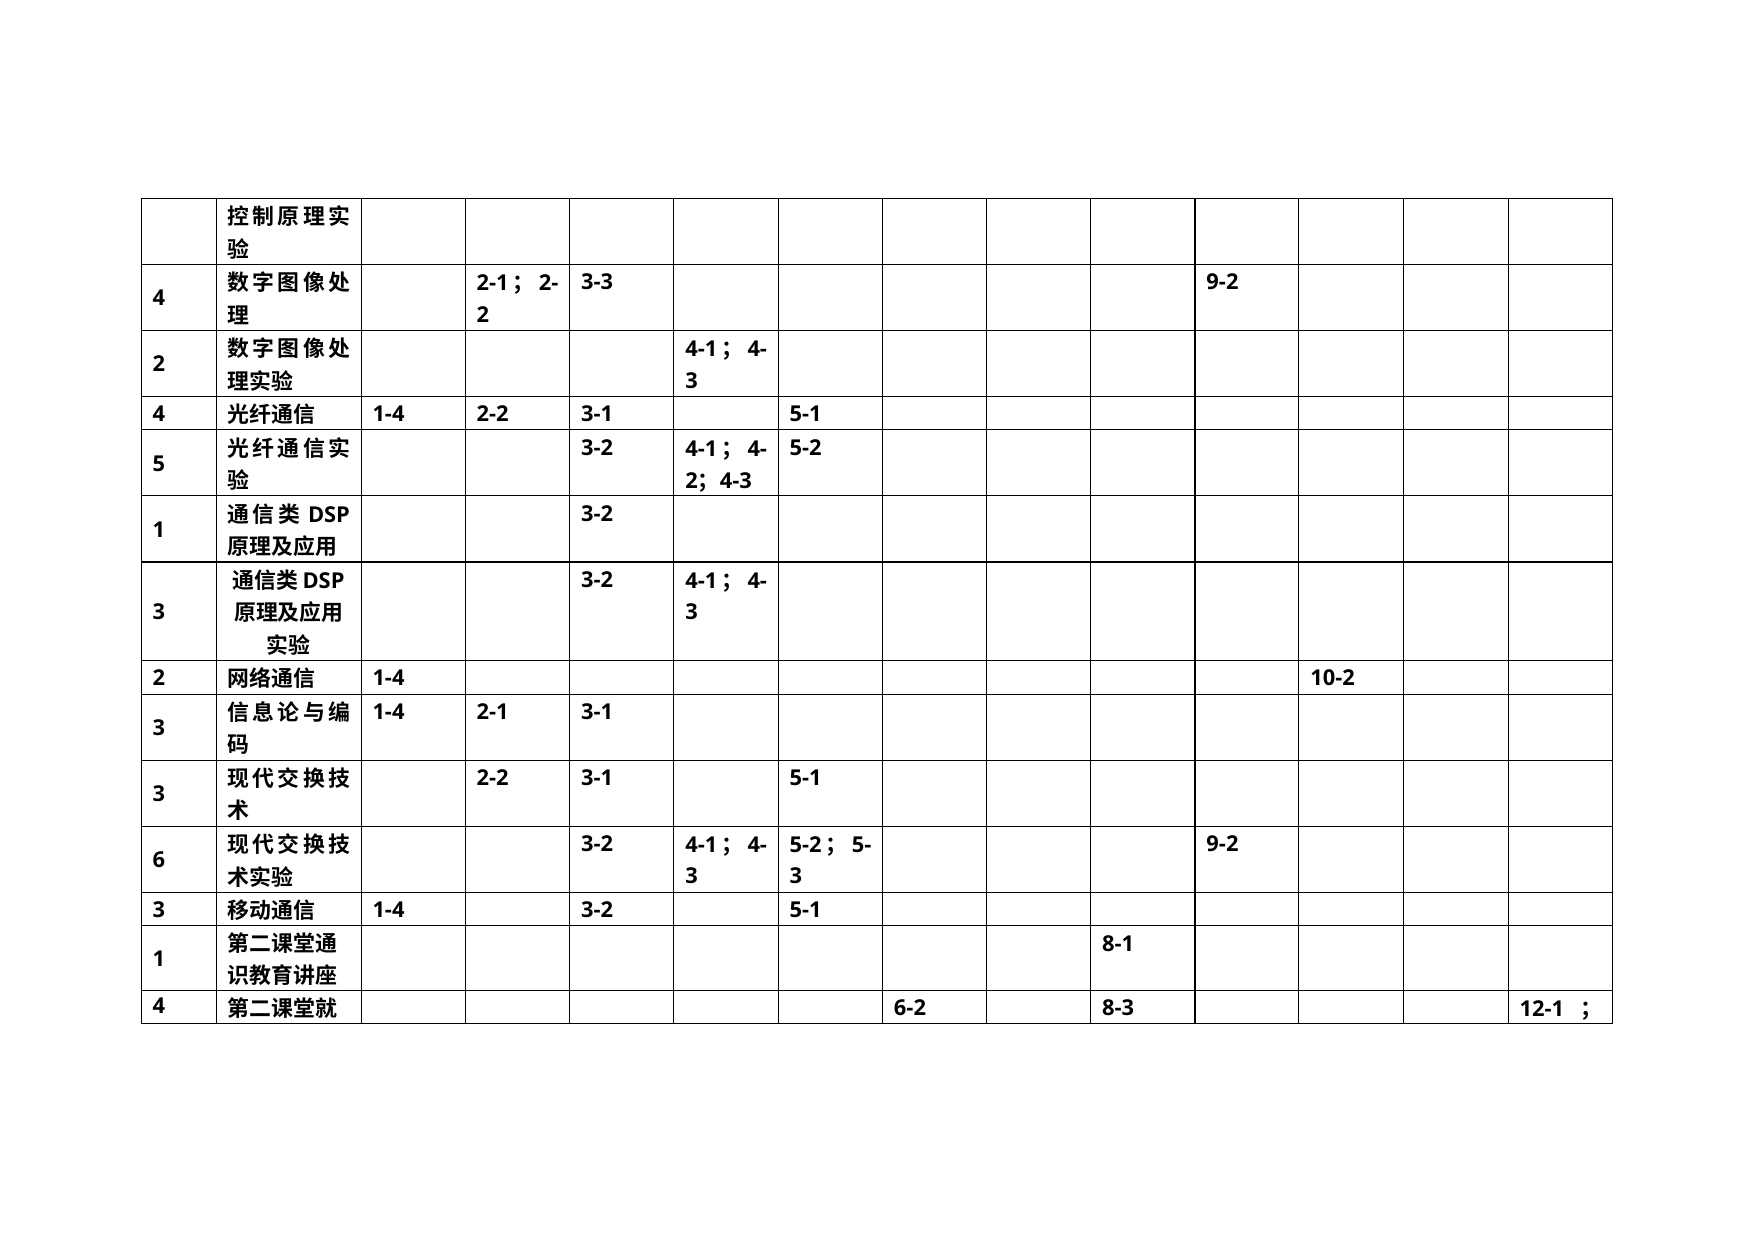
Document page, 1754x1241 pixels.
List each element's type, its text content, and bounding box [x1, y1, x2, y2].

table_cell [1299, 761, 1403, 826]
table_cell [1299, 695, 1403, 759]
table_cell 现代交换技术 [217, 761, 361, 826]
table_cell 9-2 [1196, 265, 1298, 330]
table_cell [1299, 893, 1403, 925]
table_cell 3-3 [570, 265, 673, 330]
table_cell 光纤通信实验 [217, 430, 361, 495]
table_cell 通信类自动控制原理实验 [217, 199, 361, 264]
table_cell [1196, 695, 1298, 759]
table_cell 4-1；4-3 [674, 331, 778, 396]
table_cell [466, 563, 569, 660]
table_cell [674, 926, 778, 989]
table_cell [883, 926, 986, 989]
table_cell [1509, 926, 1612, 989]
table_cell [674, 199, 778, 264]
table_cell [883, 430, 986, 495]
table_cell [779, 563, 882, 660]
table_cell [674, 893, 778, 925]
table_cell [1404, 496, 1508, 561]
table_cell 信息论与编码 [217, 695, 361, 759]
table_cell [362, 991, 465, 1023]
table_cell 数字图像处理实验 [217, 331, 361, 396]
table_cell [1091, 397, 1194, 429]
table_cell 6 [142, 827, 216, 892]
table_cell [1196, 397, 1298, 429]
table_cell [987, 893, 1090, 925]
table_cell 第二课堂通识教育讲座 [217, 926, 361, 989]
table_cell 4-1；4-3 [674, 827, 778, 892]
table_cell [466, 926, 569, 989]
table_cell [1404, 695, 1508, 759]
table_cell [1509, 397, 1612, 429]
table_cell [1299, 926, 1403, 989]
table_cell [362, 827, 465, 892]
table_cell 4 [142, 265, 216, 330]
table_cell 3-2 [570, 563, 673, 660]
table_cell [1509, 761, 1612, 826]
table_cell [1509, 496, 1612, 561]
table_cell [1509, 893, 1612, 925]
table_cell [466, 827, 569, 892]
table_cell 9-2 [1196, 827, 1298, 892]
table_cell [466, 496, 569, 561]
table_cell [779, 926, 882, 989]
table_cell [674, 496, 778, 561]
table_cell [1299, 430, 1403, 495]
table_cell [570, 661, 673, 693]
table_cell [987, 496, 1090, 561]
table_cell [987, 991, 1090, 1023]
table_cell [1091, 265, 1194, 330]
table_cell [1299, 827, 1403, 892]
table_cell [1091, 563, 1194, 660]
table_cell [1509, 661, 1612, 693]
table_cell [1299, 397, 1403, 429]
table_cell [362, 496, 465, 561]
table_cell [883, 827, 986, 892]
table_cell [883, 265, 986, 330]
table_cell [1404, 661, 1508, 693]
table_cell [987, 199, 1090, 264]
table_cell [1091, 761, 1194, 826]
table_cell [466, 331, 569, 396]
table_cell 4-1；4-2；4-3 [674, 430, 778, 495]
table_cell 通信类DSP原理及应用实验 [217, 563, 361, 660]
table_cell [674, 265, 778, 330]
table_cell [1091, 695, 1194, 759]
table_cell [1091, 893, 1194, 925]
table_cell [1196, 661, 1298, 693]
table_cell [1196, 761, 1298, 826]
table_cell 12-1；12-2 [1509, 991, 1612, 1023]
table_cell [987, 695, 1090, 759]
table_cell [1404, 199, 1508, 264]
table_cell 8-3 [1091, 991, 1194, 1023]
table_cell 3-1 [570, 695, 673, 759]
table_cell [1299, 265, 1403, 330]
table_cell [1404, 893, 1508, 925]
table_cell 10-2 [1299, 661, 1403, 693]
table_cell 3 [142, 695, 216, 759]
table_cell [1509, 430, 1612, 495]
table_cell [883, 397, 986, 429]
table_cell [362, 430, 465, 495]
table_cell [1509, 265, 1612, 330]
table_cell [1196, 430, 1298, 495]
table_cell [987, 397, 1090, 429]
table_cell [466, 430, 569, 495]
table_cell [1196, 926, 1298, 989]
table_cell [570, 199, 673, 264]
table_cell 3-2 [570, 496, 673, 561]
table_cell [987, 265, 1090, 330]
table_cell [466, 199, 569, 264]
table_cell [362, 265, 465, 330]
table_cell [1404, 926, 1508, 989]
table_cell [779, 991, 882, 1023]
table_cell [1091, 827, 1194, 892]
table_cell [1091, 496, 1194, 561]
table_cell [883, 199, 986, 264]
table_cell [466, 991, 569, 1023]
table_cell 6-2 [883, 991, 986, 1023]
table_cell [362, 761, 465, 826]
table_cell [1299, 563, 1403, 660]
table_cell [362, 563, 465, 660]
table_cell 1-4 [362, 893, 465, 925]
table_cell [883, 695, 986, 759]
table_cell 8-1 [1091, 926, 1194, 989]
table_cell [1404, 430, 1508, 495]
table_cell [1196, 563, 1298, 660]
table_cell [1091, 430, 1194, 495]
table_cell [674, 991, 778, 1023]
table_cell [1196, 893, 1298, 925]
table_cell 1 [142, 496, 216, 561]
table_cell [1404, 265, 1508, 330]
table_cell [1299, 496, 1403, 561]
table_cell 现代交换技术实验 [217, 827, 361, 892]
table_cell [1404, 331, 1508, 396]
table_cell [1509, 331, 1612, 396]
table_cell 5-2；5-3 [779, 827, 882, 892]
table_cell [1299, 331, 1403, 396]
table_cell [362, 199, 465, 264]
table_cell 3-2 [570, 893, 673, 925]
table_cell [987, 563, 1090, 660]
table_cell 第二课堂就业创业训练 [217, 991, 361, 1023]
table_cell 网络通信 [217, 661, 361, 693]
table_cell [779, 496, 882, 561]
table_cell [674, 661, 778, 693]
table_cell 1-4 [362, 661, 465, 693]
table_cell [1196, 331, 1298, 396]
table_cell 5-2 [779, 430, 882, 495]
table_cell 3-1 [570, 761, 673, 826]
table_cell 3 [142, 761, 216, 826]
table_cell [142, 199, 216, 264]
table_cell [1509, 695, 1612, 759]
table_cell 1 [142, 926, 216, 989]
table_cell 5-1 [779, 397, 882, 429]
table_cell [883, 563, 986, 660]
table_cell [1196, 199, 1298, 264]
table_cell 1-4 [362, 397, 465, 429]
table_cell [570, 331, 673, 396]
table_cell [362, 926, 465, 989]
table_cell 3-1 [570, 397, 673, 429]
table_cell [883, 661, 986, 693]
table_cell [987, 430, 1090, 495]
table_cell [1196, 991, 1298, 1023]
table_cell 2 [142, 331, 216, 396]
table_cell [570, 991, 673, 1023]
table_cell [1404, 991, 1508, 1023]
table_cell [1509, 199, 1612, 264]
table_cell [1404, 827, 1508, 892]
table_cell 3 [142, 563, 216, 660]
table_cell [1299, 991, 1403, 1023]
table_cell 4 [142, 397, 216, 429]
table_cell 数字图像处理 [217, 265, 361, 330]
table_cell [883, 761, 986, 826]
table_cell [987, 331, 1090, 396]
table_cell [674, 397, 778, 429]
table_cell [987, 761, 1090, 826]
table_cell [362, 331, 465, 396]
table_cell 5 [142, 430, 216, 495]
table_cell [570, 926, 673, 989]
table_cell 5-1 [779, 761, 882, 826]
table_cell 2-1；2-2 [466, 265, 569, 330]
table_cell 3 [142, 893, 216, 925]
table_cell [466, 661, 569, 693]
table_cell 1-4 [362, 695, 465, 759]
table_cell [1404, 761, 1508, 826]
table_cell [1509, 563, 1612, 660]
table_cell [1091, 661, 1194, 693]
table_cell 光纤通信 [217, 397, 361, 429]
table_cell [466, 893, 569, 925]
table_cell 通信类DSP原理及应用 [217, 496, 361, 561]
table_cell [779, 331, 882, 396]
table_cell [779, 695, 882, 759]
table_cell [1509, 827, 1612, 892]
table_cell [883, 496, 986, 561]
table_cell [674, 761, 778, 826]
table_cell [674, 695, 778, 759]
table_cell 2-2 [466, 761, 569, 826]
table_cell [883, 331, 986, 396]
table_cell [987, 926, 1090, 989]
table_cell 3-2 [570, 827, 673, 892]
table_cell 2-2 [466, 397, 569, 429]
table_cell [883, 893, 986, 925]
table_cell [1299, 199, 1403, 264]
table_cell 2 [142, 661, 216, 693]
table_cell [779, 661, 882, 693]
table_cell 5-1 [779, 893, 882, 925]
table_cell [1196, 496, 1298, 561]
table_cell [1091, 199, 1194, 264]
table_cell 3-2 [570, 430, 673, 495]
table_cell 4-1；4-3 [674, 563, 778, 660]
table_cell [987, 661, 1090, 693]
table_cell [779, 265, 882, 330]
table_cell [1404, 563, 1508, 660]
table_cell [1404, 397, 1508, 429]
table_cell 4 [142, 991, 216, 1023]
table_cell [779, 199, 882, 264]
table_cell [1091, 331, 1194, 396]
table_cell [987, 827, 1090, 892]
table_cell 移动通信 [217, 893, 361, 925]
table_cell 2-1 [466, 695, 569, 759]
